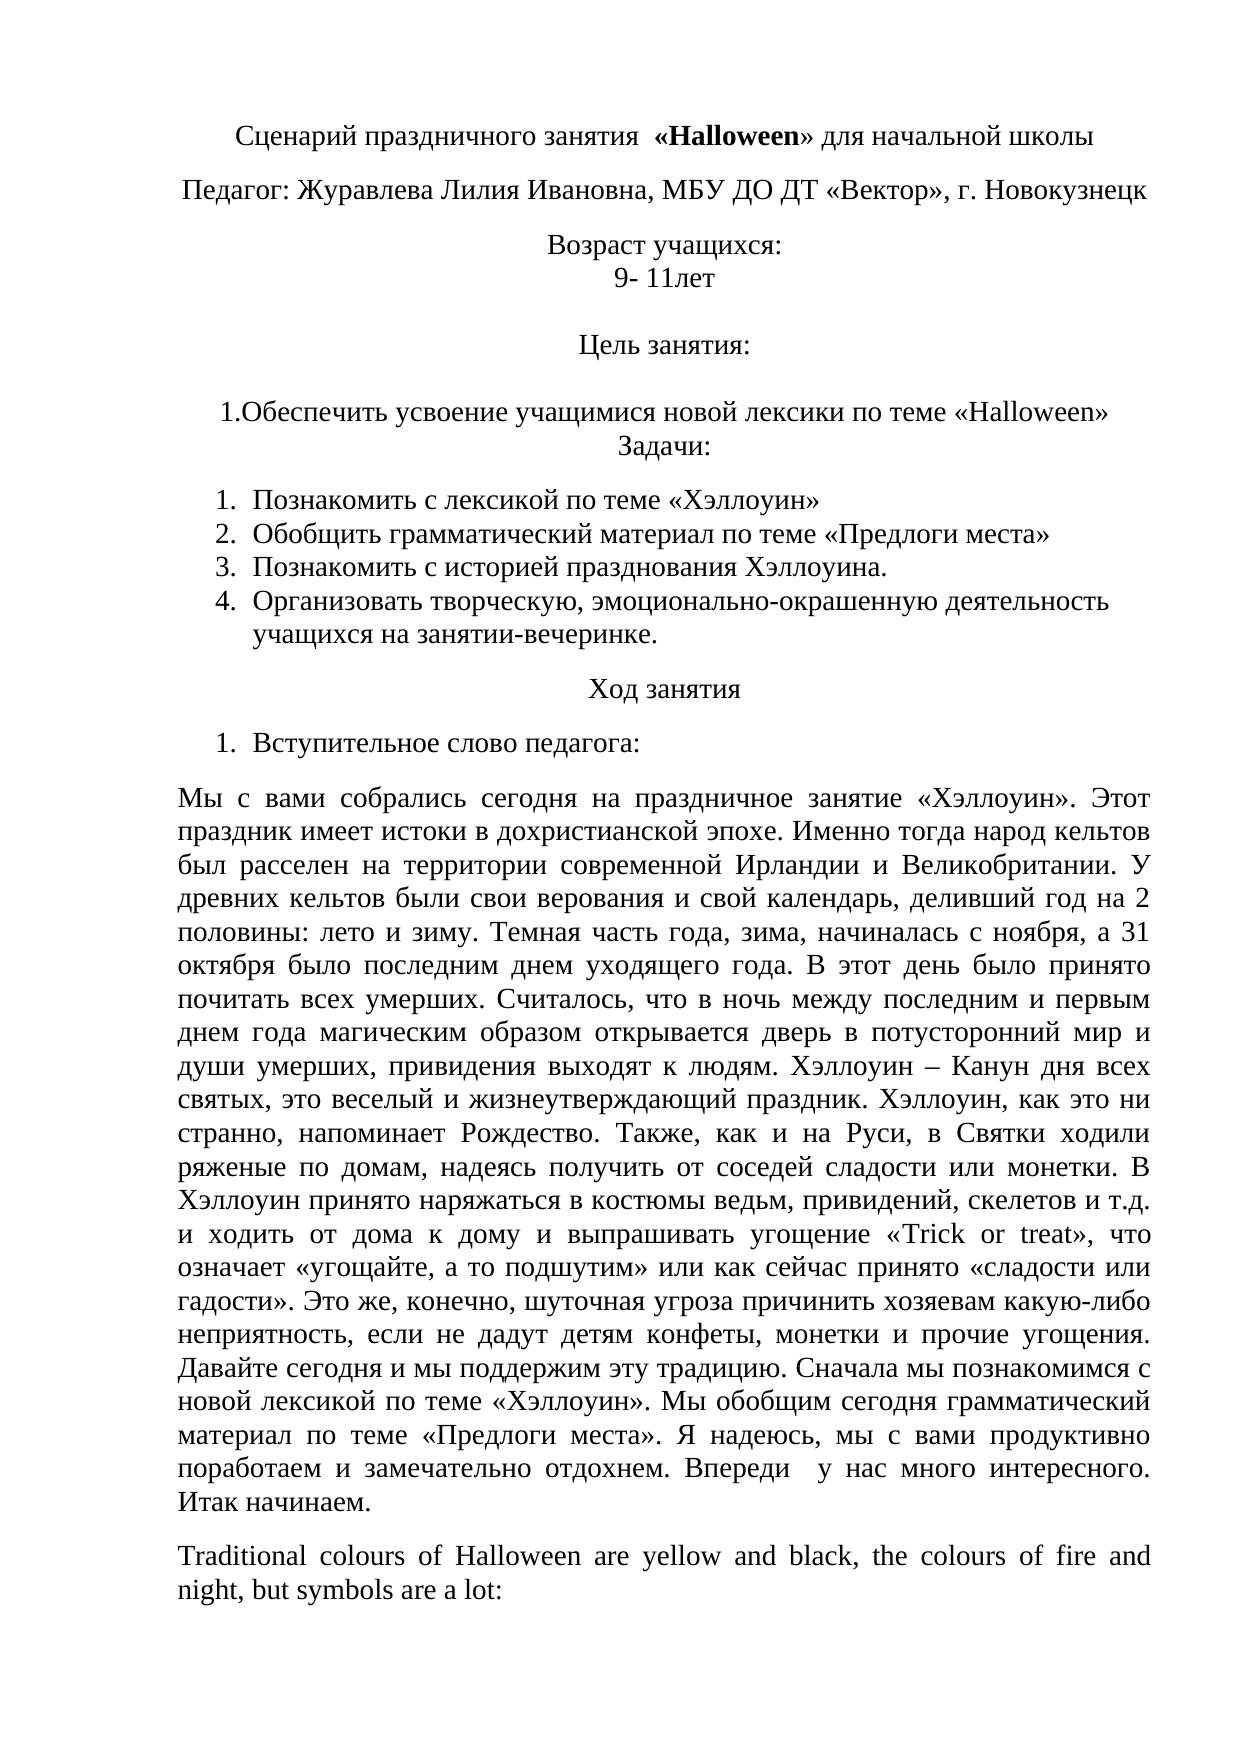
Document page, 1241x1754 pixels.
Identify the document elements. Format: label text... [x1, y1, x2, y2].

list Вступительное слово педагога: [215, 725, 1152, 759]
text Возраст учащихся: [177, 227, 1152, 260]
text 9- 11лет [177, 260, 1152, 294]
list Познакомить с лексикой по теме «Хэллоуин» [215, 482, 1152, 516]
list Обобщить грамматический материал по теме «Предлоги места» [215, 516, 1152, 549]
list Организовать творческую, эмоционально-окрашенную деятельность учащихся на занятии-вечеринке. [215, 583, 1152, 650]
text Мы с вами собрались сегодня на праздничное занятие «Хэллоуин». Этот праздник имеет истоки в дохристианской эпохе. Именно тогда народ кельтов был расселен на территории современной Ирландии и Великобритании. У древних кельтов были свои верования и свой календарь, деливший год на 2 половины: лето и зиму. Темная часть года, зима, начиналась с ноября, а 31 октября было последним днем уходящего года. В этот день было принято почитать всех умерших. Считалось, что в ночь между последним и первым днем года магическим образом открывается дверь в потусторонний мир и души умерших, привидения выходят к людям. Хэллоуин – Канун дня всех святых, это веселый и жизнеутверждающий праздник. Хэллоуин, как это ни странно, напоминает Рождество. Также, как и на Руси, в Святки ходили ряженые по домам, надеясь получить от соседей сладости или монетки. В Хэллоуин принято наряжаться в костюмы ведьм, привидений, скелетов и т.д. и ходить от дома к дому и выпрашивать угощение «Trick or treat», что означает «угощайте, а то подшутим» или как сейчас принято «сладости или гадости». Это же, конечно, шуточная угроза причинить хозяевам какую-либо неприятность, если не дадут детям конфеты, монетки и прочие угощения. Давайте сегодня и мы поддержим эту традицию. Сначала мы познакомимся с новой лексикой по теме «Хэллоуин». Мы обобщим сегодня грамматический материал по теме «Предлоги места». Я надеюсь, мы с вами продуктивно поработаем и замечательно отдохнем. Впереди у нас много интересного. Итак начинаем. [177, 780, 1152, 1518]
list Познакомить с историей празднования Хэллоуина. [215, 549, 1152, 583]
text 1.Обеспечить усвоение учащимися новой лексики по теме «Halloween» [177, 394, 1152, 428]
text Ход занятия [177, 671, 1152, 704]
text Сценарий праздничного занятия «Halloween» для начальной школы [177, 118, 1152, 152]
text Traditional colours of Halloween are yellow and black, the colours of fire and night, but symbols are a lot: [177, 1538, 1152, 1606]
text Педагог: Журавлева Лилия Ивановна, МБУ ДО ДТ «Вектор», г. Новокузнецк [177, 172, 1152, 206]
text Задачи: [177, 428, 1152, 462]
text Цель занятия: [177, 327, 1152, 361]
